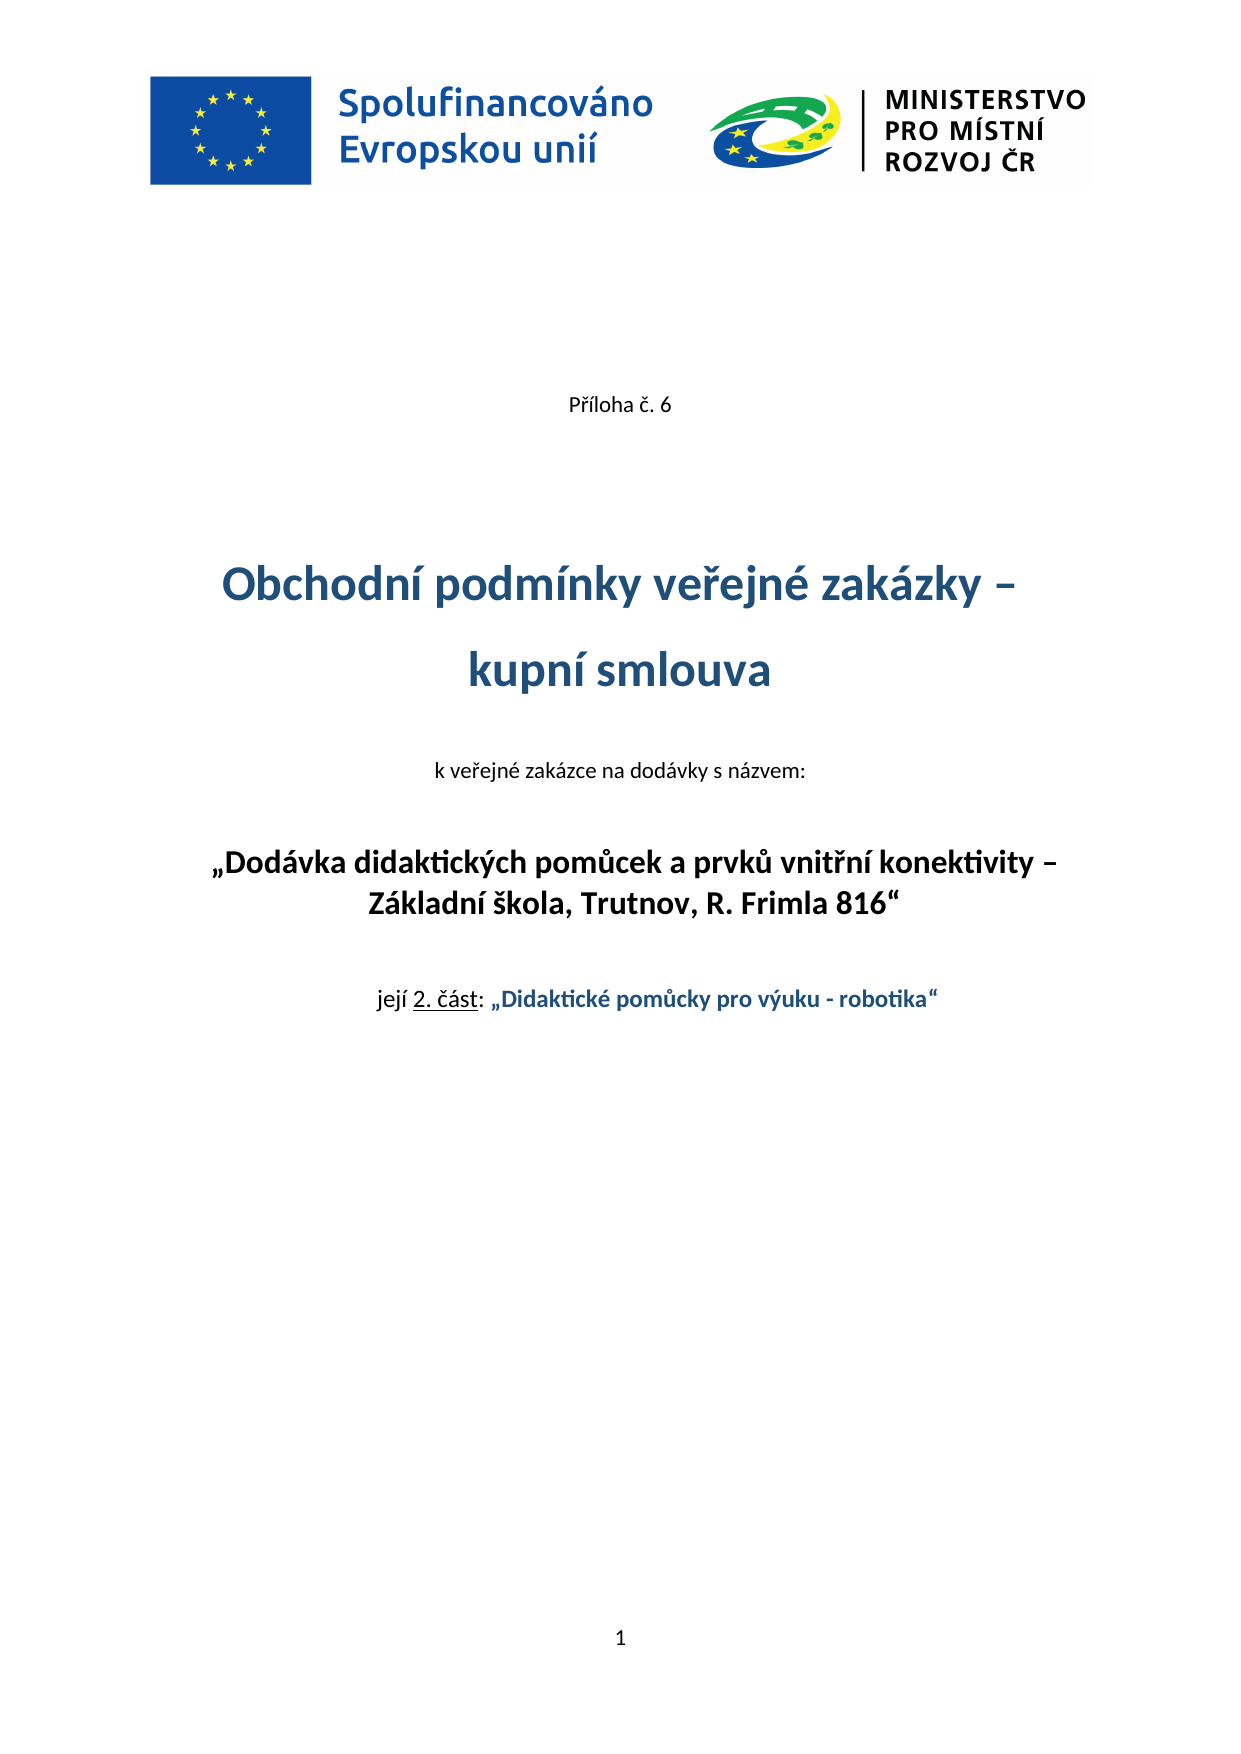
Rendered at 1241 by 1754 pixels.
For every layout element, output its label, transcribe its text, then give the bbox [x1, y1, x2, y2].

picture [147, 73, 1093, 188]
text „Dodávka didaktických pomůcek a prvků vnitřní konektivity – [103, 842, 1166, 882]
title Obchodní podmínky veřejné zakázky – [148, 552, 1093, 613]
list její 2. část: „Didaktické pomůcky pro výuku - robotika“ [223, 984, 1093, 1014]
title Příloha č. 6 [148, 390, 1093, 418]
text k veřejné zakázce na dodávky s názvem: [148, 756, 1093, 784]
title kupní smlouva [148, 638, 1093, 699]
text Základní škola, Trutnov, R. Frimla 816“ [103, 882, 1166, 923]
